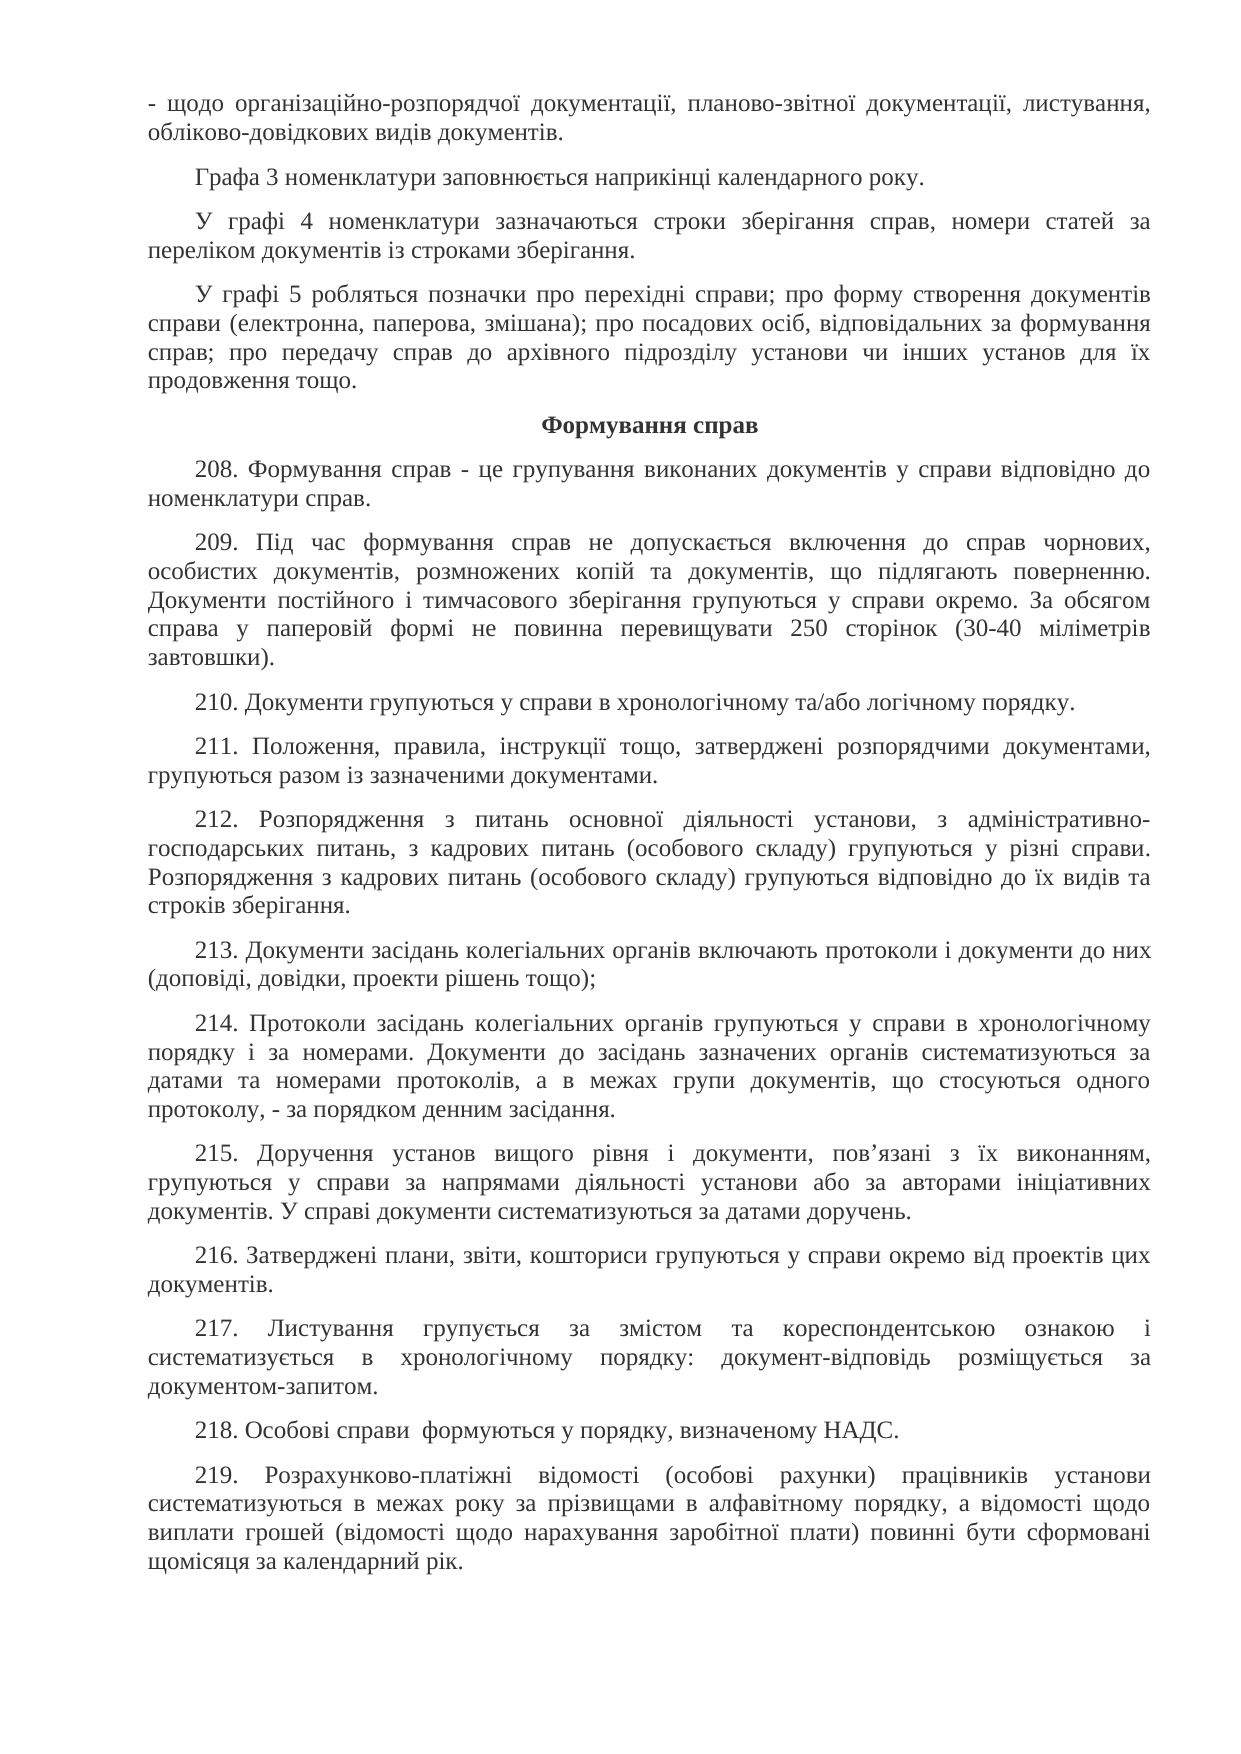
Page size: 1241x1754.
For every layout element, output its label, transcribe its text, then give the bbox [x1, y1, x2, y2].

text Графа 3 номенклатури заповнюється наприкінці календарного року. [148, 162, 1152, 190]
text 208. Формування справ - це групування виконаних документів у справи відповідно до номенклатури справ. [148, 454, 1152, 512]
text У графі 5 робляться позначки про перехідні справи; про форму створення документів справи (електронна, паперова, змішана); про посадових осіб, відповідальних за формування справ; про передачу справ до архівного підрозділу установи чи інших установ для їх продовження тощо. [148, 279, 1152, 394]
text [148, 88, 1152, 146]
text У графі 4 номенклатури зазначаються строки зберігання справ, номери статей за переліком документів із строками зберігання. [148, 206, 1152, 263]
text 211. Положення, правила, інструкції тощо, затверджені розпорядчими документами, групуються разом із зазначеними документами. [148, 731, 1152, 788]
text 212. Розпорядження з питань основної діяльності установи, з адміністративно-господарських питань, з кадрових питань (особового складу) групуються у різні справи. Розпорядження з кадрових питань (особового складу) групуються відповідно до їх видів та строків зберігання. [148, 804, 1152, 919]
text 217. Листування групується за змістом та кореспондентською ознакою і систематизується в хронологічному порядку: документ-відповідь розміщується за документом-запитом. [148, 1313, 1152, 1400]
text 213. Документи засідань колегіальних органів включають протоколи і документи до них (доповіді, довідки, проекти рішень тощо); [148, 935, 1152, 992]
text 214. Протоколи засідань колегіальних органів групуються у справи в хронологічному порядку і за номерами. Документи до засідань зазначених органів систематизуються за датами та номерами протоколів, а в межах групи документів, що стосуються одного протоколу, - за порядком денним засідання. [148, 1008, 1152, 1123]
text 218. Особові справи формуються у порядку, визначеному НАДС. [148, 1415, 1152, 1444]
text 210. Документи групуються у справи в хронологічному та/або логічному порядку. [148, 687, 1152, 715]
text 219. Розрахунково-платіжні відомості (особові рахунки) працівників установи систематизуються в межах року за прізвищами в алфавітному порядку, а відомості щодо виплати грошей (відомості щодо нарахування заробітної плати) повинні бути сформовані щомісяця за календарний рік. [148, 1460, 1152, 1575]
text 216. Затверджені плани, звіти, кошториси групуються у справи окремо від проектів цих документів. [148, 1240, 1152, 1298]
text 215. Доручення установ вищого рівня і документи, пов’язані з їх виконанням, групуються у справи за напрямами діяльності установи або за авторами ініціативних документів. У справі документи систематизуються за датами доручень. [148, 1138, 1152, 1225]
text Формування справ [148, 410, 1152, 438]
text 209. Під час формування справ не допускається включення до справ чорнових, особистих документів, розмножених копій та документів, що підлягають поверненню. Документи постійного і тимчасового зберігання групуються у справи окремо. За обсягом справа у паперовій формі не повинна перевищувати 250 сторінок (30-40 міліметрів завтовшки). [148, 527, 1152, 671]
